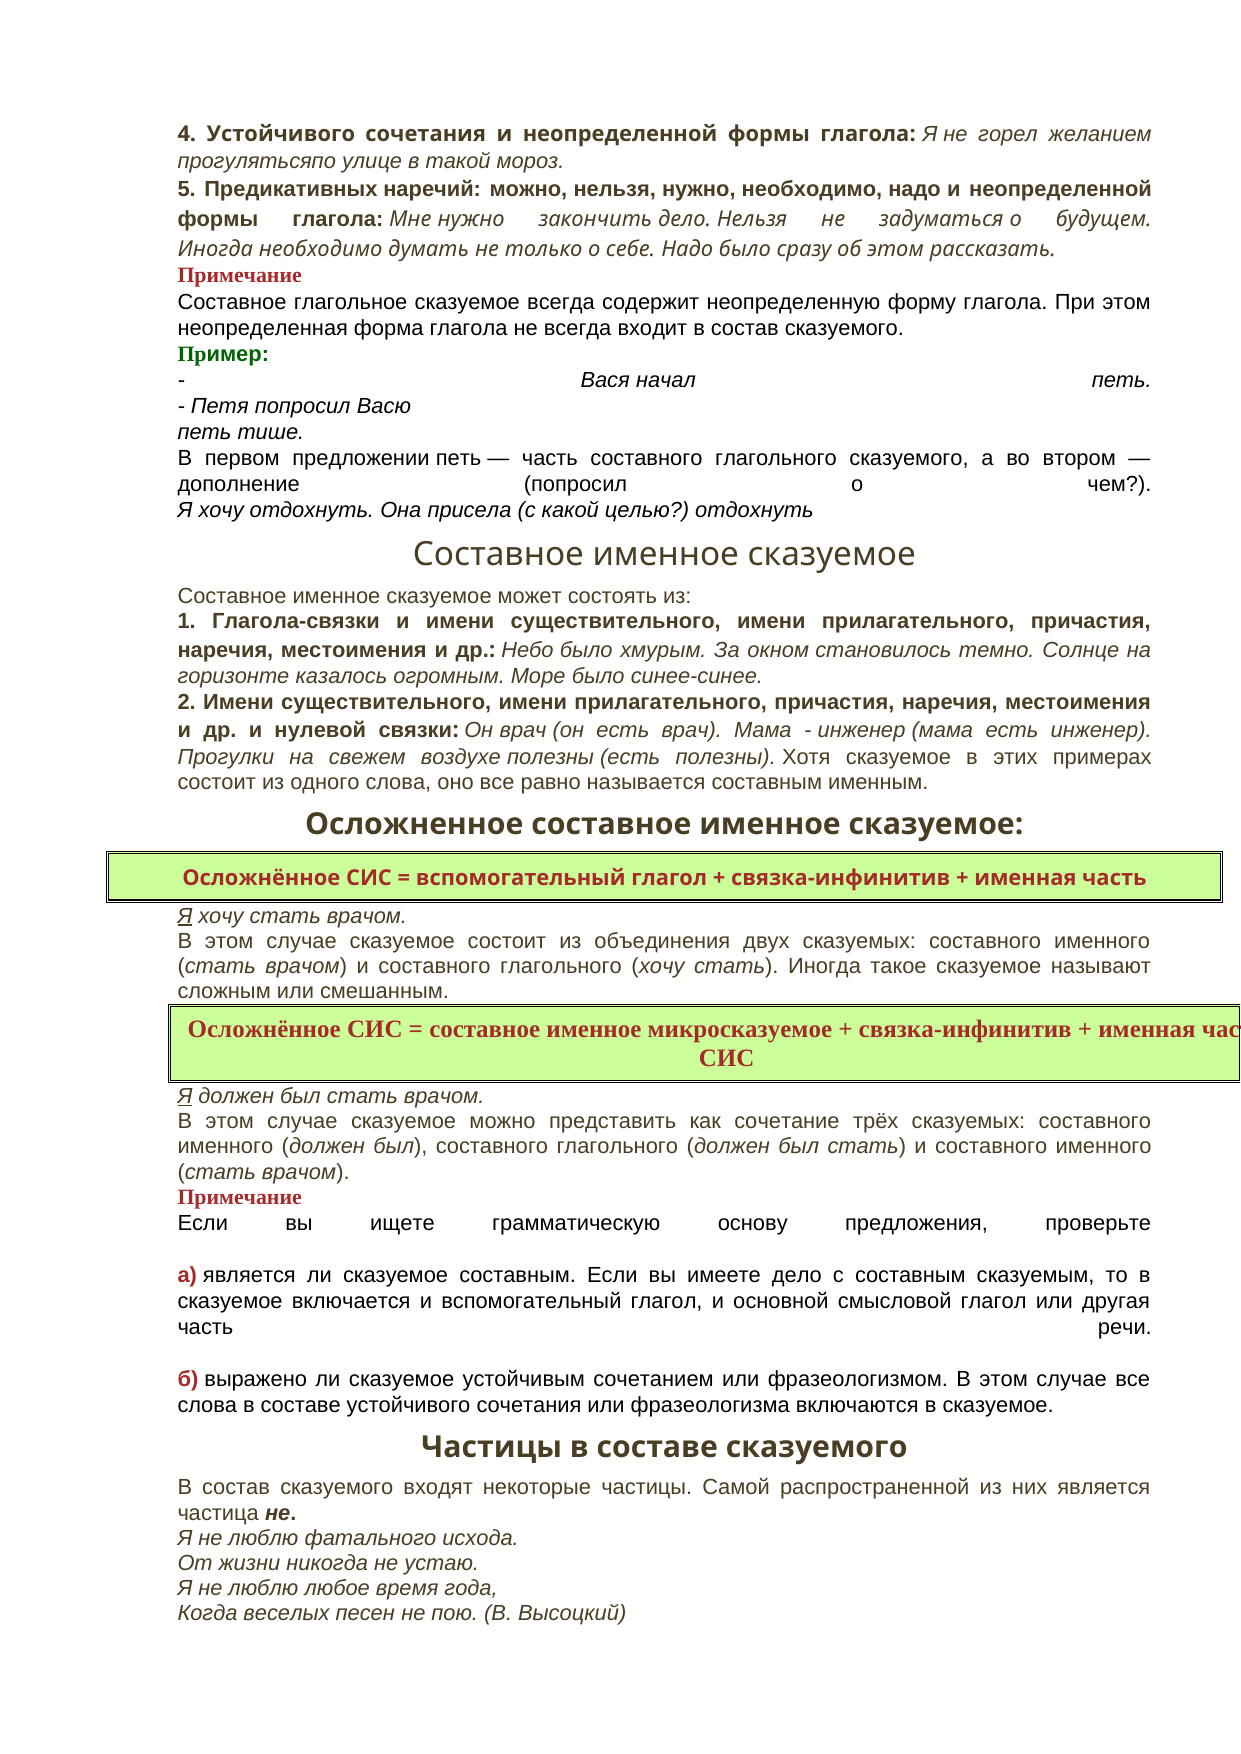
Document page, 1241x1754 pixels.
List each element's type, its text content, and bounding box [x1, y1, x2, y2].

text петь тише. В первом предложении петь — часть составного глагольного сказуемого, а во втором — дополнение (попросил о чем?). Я хочу отдохнуть. Она присела (с какой целью?) отдохнуть [177, 418, 1152, 522]
text В этом случае сказуемое можно представить как сочетание трёх сказуемых: составного именного (должен был), составного глагольного (должен был стать) и составного именного (стать врачом). [177, 1108, 1152, 1184]
text Я хочу стать врачом. [177, 903, 1152, 928]
text Частицы в составе сказуемого [177, 1425, 1152, 1466]
text 1. Глагола-связки и имени существительного, имени прилагательного, причастия, наречия, местоимения и др.: Небо было хмурым. За окном становилось темно. Солнце на горизонте казалось огромным. Море было синее-синее. [177, 608, 1152, 688]
text Я должен был стать врачом. [177, 1083, 1152, 1108]
text Осложненное составное именное сказуемое: [177, 802, 1152, 843]
text 4. Устойчивого сочетания и неопределенной формы глагола: Я не горел желанием прогулятьсяпо улице в такой мороз. [177, 118, 1152, 173]
text 2. Имени существительного, имени прилагательного, причастия, наречия, местоимения и др. и нулевой связки: Он врач (он есть врач). Мама - инженер (мама есть инженер). Прогулки на свежем воздухе полезны (есть полезны). Хотя сказуемое в этих примерах состоит из одного слова, оно все равно называется составным именным. [177, 688, 1152, 794]
text В этом случае сказуемое состоит из объединения двух сказуемых: составного именного (стать врачом) и составного глагольного (хочу стать). Иногда такое сказуемое называют сложным или смешанным. [177, 928, 1152, 1003]
text В состав сказуемого входят некоторые частицы. Самой распространенной из них является частица не. [177, 1474, 1152, 1524]
table_header Осложнённое СИС = вспомогательный глагол + связка-инфинитив + именная часть [109, 854, 1220, 899]
table_header Осложнённое СИС = составное именное микросказуемое + связка-инфинитив + именная часть СИС [171, 1007, 1239, 1080]
text Я не люблю фатального исхода. От жизни никогда не устаю. Я не люблю любое время года, Когда веселых песен не пою. (В. Высоцкий) [177, 1524, 1152, 1625]
text Составное глагольное сказуемое всегда содержит неопределенную форму глагола. При этом неопределенная форма глагола не всегда входит в состав сказуемого. [177, 288, 1152, 340]
text 5. Предикативных наречий: можно, нельзя, нужно, необходимо, надо и неопределенной формы глагола: Мне нужно закончить дело. Нельзя не задуматься о будущем. Иногда необходимо думать не только о себе. Надо было сразу об этом рассказать. [177, 173, 1152, 262]
text Составное именное сказуемое может состоять из: [177, 583, 1152, 608]
text Составное именное сказуемое [177, 530, 1152, 575]
text Если вы ищете грамматическую основу предложения, проверьте а) является ли сказуемое составным. Если вы имеете дело с составным сказуемым, то в сказуемое включается и вспомогательный глагол, и основной смысловой глагол или другая часть речи. б) выражено ли сказуемое устойчивым сочетанием или фразеологизмом. В этом случае все слова в составе устойчивого сочетания или фразеологизма включаются в сказуемое. [177, 1209, 1152, 1417]
text Примечание [177, 1184, 1152, 1209]
text Пример: - Вася начал петь. - Петя попросил Васю [177, 340, 1152, 418]
text Примечание [177, 262, 1152, 288]
